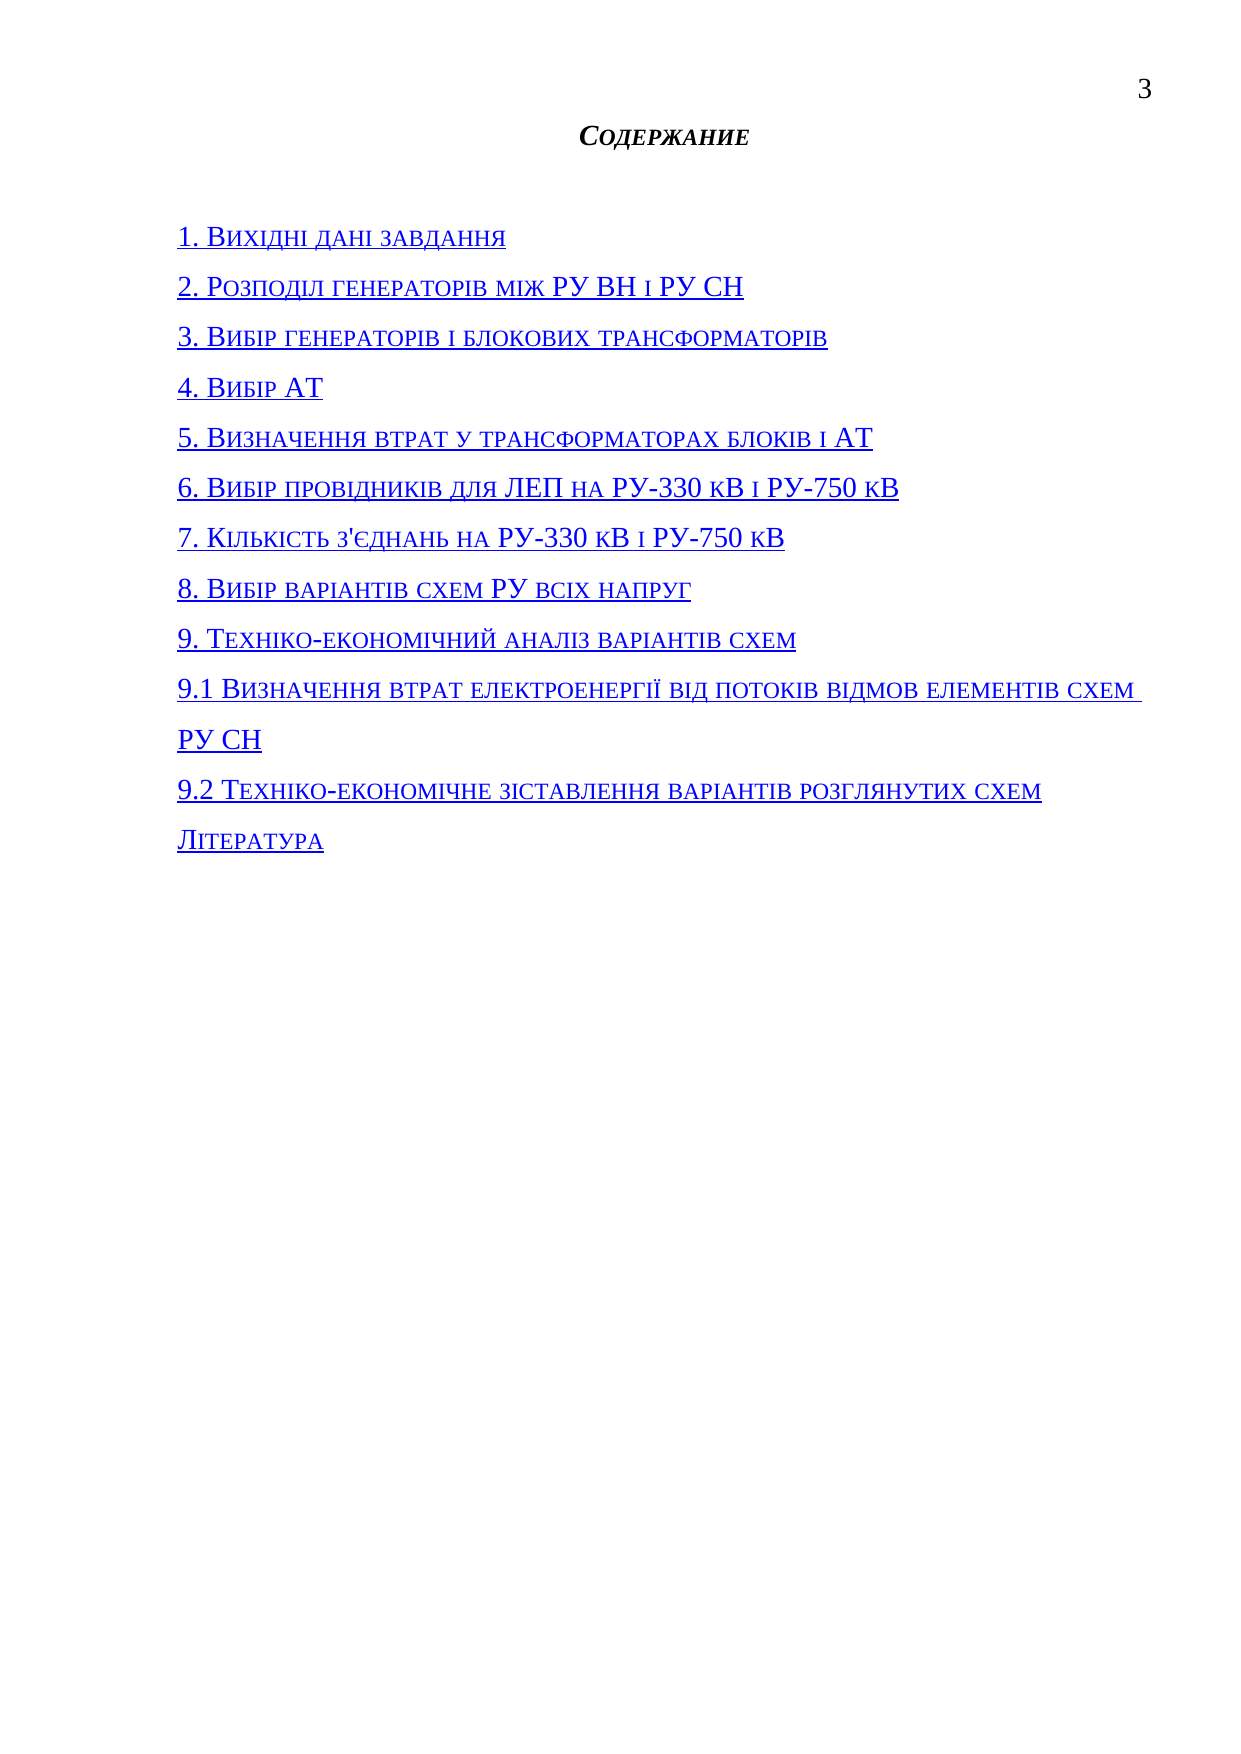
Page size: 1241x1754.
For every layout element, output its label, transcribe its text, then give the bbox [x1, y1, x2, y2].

text 3. Вибір генераторів і блокових трансформаторів [177, 319, 1152, 353]
text Cодержание [177, 118, 1152, 152]
text 9.2 Техніко-економічне зіставлення варіантів розглянутих схем [177, 772, 1152, 806]
text 8. Вибір варіантів схем РУ всіх напруг [177, 571, 1152, 604]
text 9.1 Визначення втрат електроенергії від потоків відмов елементів схем РУ СН [177, 672, 1152, 755]
text 9. Техніко-економічний аналіз варіантів схем [177, 621, 1152, 655]
text 5. Визначення втрат у трансформаторах блоків і АТ [177, 420, 1152, 453]
text 2. Розподіл генераторів між РУ ВН і РУ СН [177, 269, 1152, 303]
text 6. Вибір провідників для ЛЕП на РУ-330 кВ і РУ-750 кВ [177, 470, 1152, 504]
text 4. Вибір АТ [177, 370, 1152, 403]
text Література [177, 822, 1152, 856]
text 1. Вихідні дані завдання [177, 219, 1152, 252]
text 7. Кількість з'єднань на РУ-330 кВ і РУ-750 кВ [177, 521, 1152, 554]
